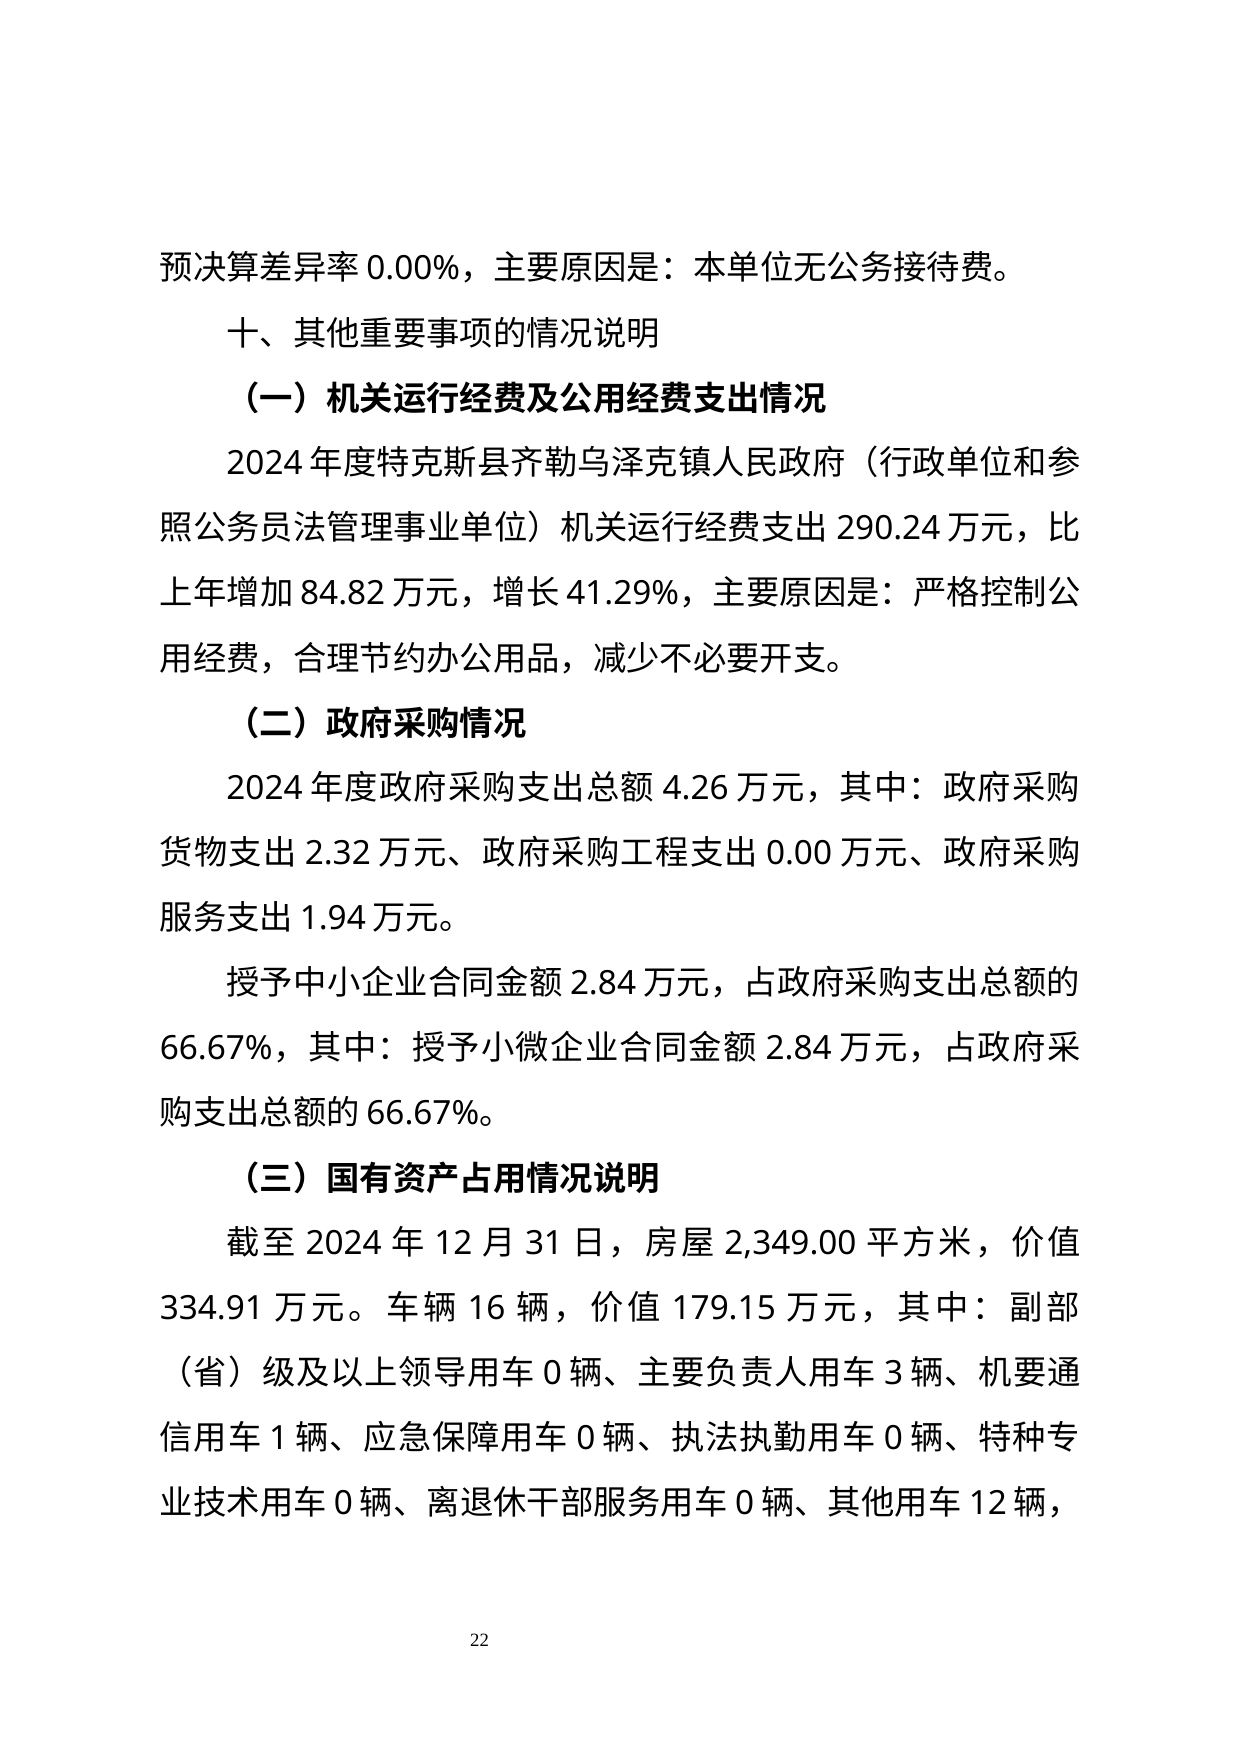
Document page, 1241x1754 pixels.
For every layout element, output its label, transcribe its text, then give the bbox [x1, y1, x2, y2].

text 2024年度特克斯县齐勒乌泽克镇人民政府（行政单位和参照公务员法管理事业单位）机关运行经费支出290.24万元，比上年增加84.82万元，增长41.29%，主要原因是：严格控制公用经费，合理节约办公用品，减少不必要开支。 [159, 428, 1081, 688]
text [159, 1208, 1081, 1533]
text 授予中小企业合同金额2.84万元，占政府采购支出总额的66.67%，其中：授予小微企业合同金额2.84万元，占政府采购支出总额的66.67%。 [159, 948, 1081, 1143]
text 2024年度政府采购支出总额4.26万元，其中：政府采购货物支出2.32万元、政府采购工程支出0.00万元、政府采购服务支出1.94万元。 [159, 753, 1081, 948]
text （一）机关运行经费及公用经费支出情况 [159, 363, 1081, 428]
text 十、其他重要事项的情况说明 [159, 298, 1081, 363]
text （二）政府采购情况 [159, 688, 1081, 753]
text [159, 233, 1081, 298]
text （三）国有资产占用情况说明 [159, 1143, 1081, 1208]
